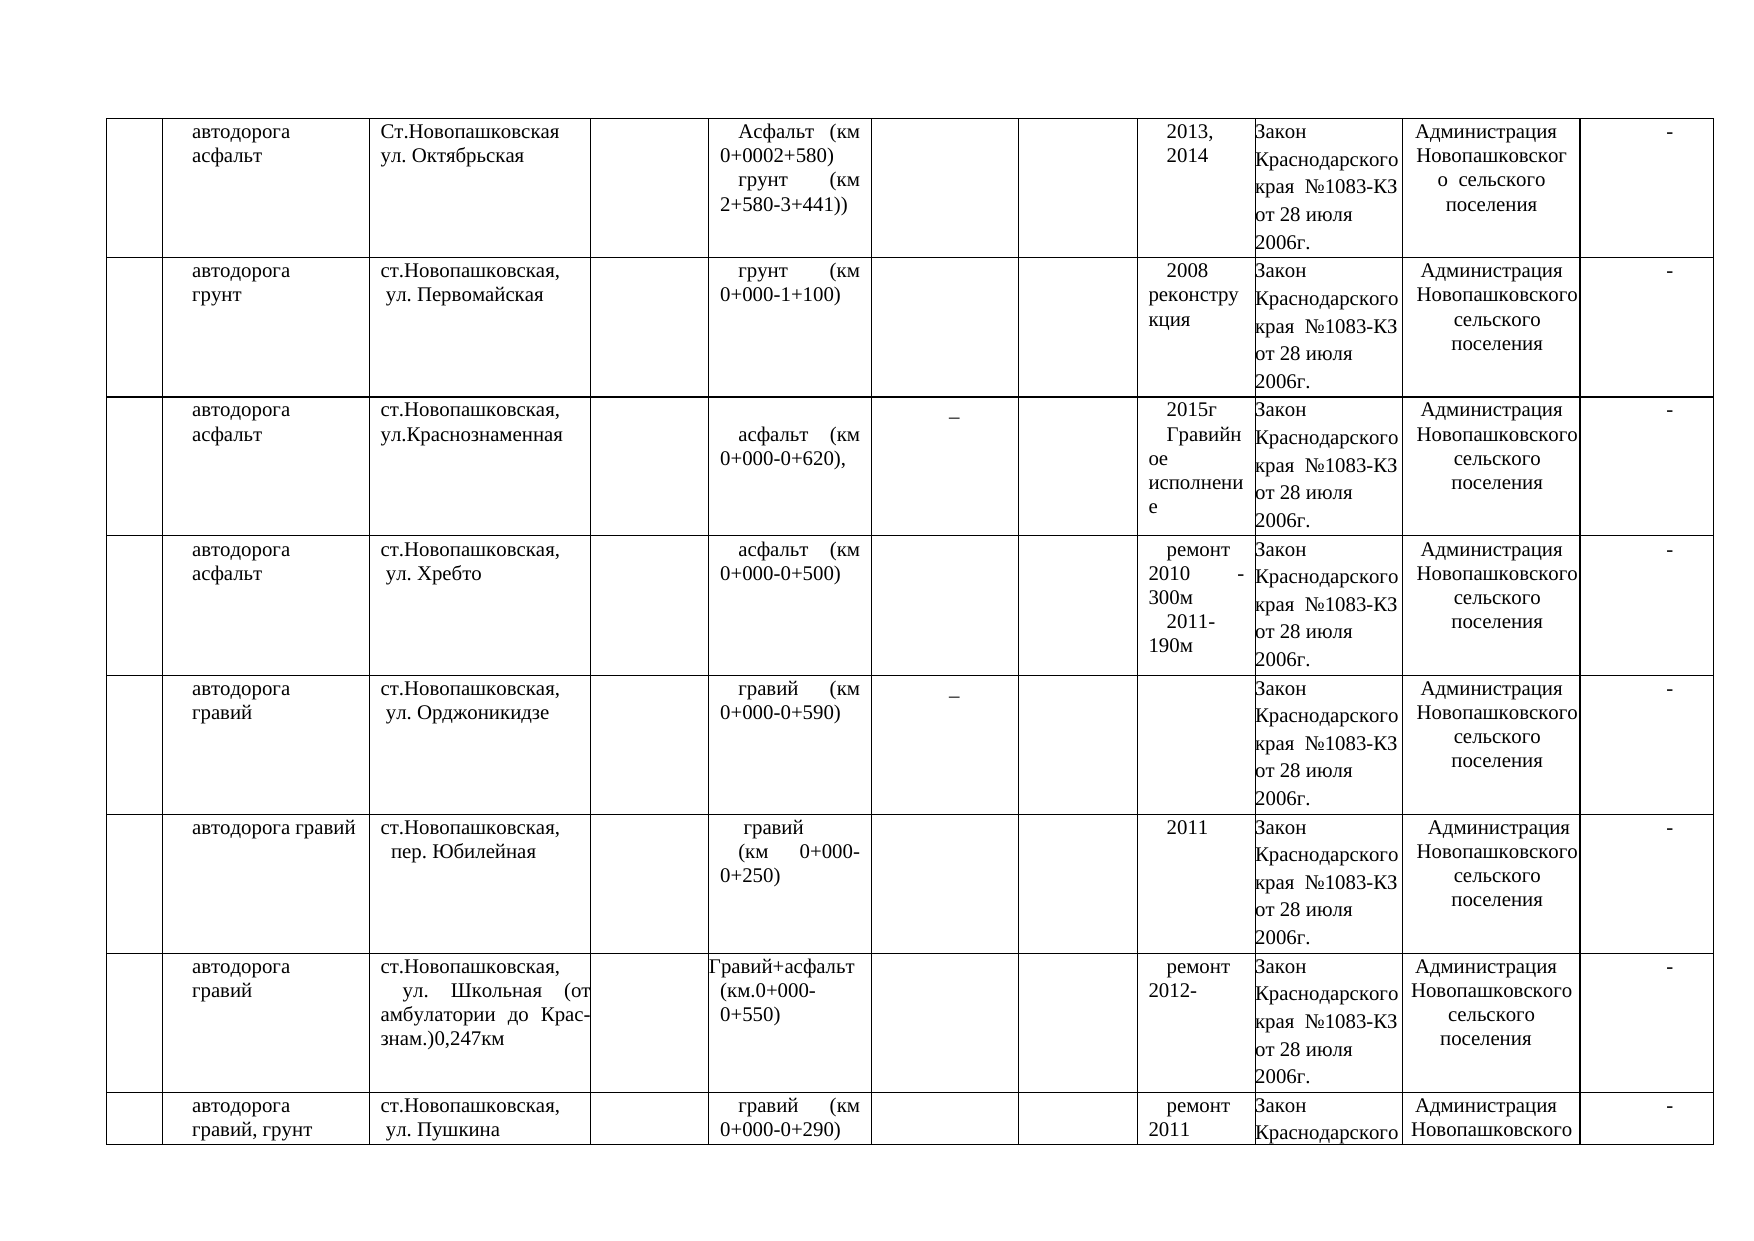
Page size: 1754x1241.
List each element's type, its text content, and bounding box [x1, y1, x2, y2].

table_cell автодорога гравий [163, 815, 369, 953]
table_cell ст.Новопашковская, ул. Первомайская [370, 258, 590, 396]
table_cell [591, 536, 708, 674]
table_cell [1256, 119, 1402, 257]
table_cell Администрация Новопашковского сельского поселения [1403, 398, 1579, 535]
table_cell автодорога гравий [163, 954, 369, 1092]
table_cell ст.Новопашковская, ул. Орджоникидзе [370, 676, 590, 813]
table_cell Администрация Новопашковского сельского поселения [1403, 258, 1579, 396]
table_cell [872, 954, 1018, 1092]
table_cell Ст.Новопашковская ул. Октябрьская [370, 119, 590, 257]
table_cell 2013, 2014 [1138, 119, 1255, 257]
table_cell [1138, 676, 1255, 813]
table_cell Гравий+асфальт (км.0+000-0+550) [709, 954, 871, 1092]
table_cell автодорога гравий [163, 676, 369, 813]
table_cell Закон Краснодарского края №1083-КЗ от 28 июля 2006г. [1256, 676, 1402, 813]
table_cell [591, 1093, 708, 1144]
table_cell 2008 реконструкция [1138, 258, 1255, 396]
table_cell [370, 1093, 590, 1144]
table_cell Закон Краснодарского края №1083-КЗ от 28 июля 2006г. [1256, 815, 1402, 953]
table_cell [591, 815, 708, 953]
table_cell ремонт 2011 [1138, 1093, 1255, 1144]
table_cell [591, 954, 708, 1092]
table_cell [872, 1093, 1018, 1144]
table_cell [872, 119, 1018, 257]
table_cell ст.Новопашковская, пер. Юбилейная [370, 815, 590, 953]
table_cell - [1581, 398, 1713, 535]
table_cell - [1581, 1093, 1713, 1144]
table_cell [107, 536, 162, 674]
table_cell [872, 536, 1018, 674]
table_cell [107, 815, 162, 953]
table_cell [107, 1093, 162, 1144]
table_cell [107, 954, 162, 1092]
table_cell Закон Краснодарского края №1083-КЗ от 28 июля 2006г. [1256, 536, 1402, 674]
table_cell [591, 676, 708, 813]
table_cell 2015г Гравийное исполнение [1138, 398, 1255, 535]
table_cell [1019, 815, 1137, 953]
table_cell 2011 [1138, 815, 1255, 953]
table_cell [1019, 258, 1137, 396]
table_cell гравий (км 0+000-0+590) [709, 676, 871, 813]
table_cell Администрация Новопашковского сельского поселения [1403, 954, 1579, 1092]
table_cell [1019, 1093, 1137, 1144]
table_cell автодорога грунт [163, 258, 369, 396]
table_cell автодорога асфальт [163, 398, 369, 535]
table_cell [107, 119, 162, 257]
table_cell - [1581, 536, 1713, 674]
table_cell [107, 398, 162, 535]
table_cell - [1581, 815, 1713, 953]
table_cell [872, 815, 1018, 953]
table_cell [1403, 1093, 1579, 1144]
table_cell [1019, 676, 1137, 813]
table_cell грунт (км 0+000-1+100) [709, 258, 871, 396]
table_cell [591, 119, 708, 257]
table_cell ст.Новопашковская, ул.Краснознаменная [370, 398, 590, 535]
table_cell Администрация Новопашковского сельского поселения [1403, 676, 1579, 813]
table_cell - [1581, 119, 1713, 257]
table_cell _ [872, 676, 1018, 813]
table_cell [591, 258, 708, 396]
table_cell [1403, 119, 1579, 257]
table_cell Администрация Новопашковского сельского поселения [1403, 815, 1579, 953]
table_cell Закон Краснодарского края №1083-КЗ от 28 июля 2006г. [1256, 398, 1402, 535]
table_cell асфальт (км 0+000-0+500) [709, 536, 871, 674]
table_cell [1019, 536, 1137, 674]
table_cell Асфальт (км 0+0002+580) грунт (км 2+580-3+441)) [709, 119, 871, 257]
table_cell [591, 398, 708, 535]
table_cell автодорога асфальт [163, 119, 369, 257]
table_cell ремонт 2012- [1138, 954, 1255, 1092]
table_cell [1019, 119, 1137, 257]
table_cell [1019, 954, 1137, 1092]
table_cell _ [872, 398, 1018, 535]
table_cell гравий (км 0+000-0+250) [709, 815, 871, 953]
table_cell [709, 1093, 871, 1144]
table_cell - [1581, 954, 1713, 1092]
table_cell Закон Краснодарского края №1083-КЗ от 28 июля 2006г. [1256, 258, 1402, 396]
table_cell ст.Новопашковская, ул. Школьная (от амбулатории до Крас-знам.)0,247км [370, 954, 590, 1092]
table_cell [1256, 1093, 1402, 1144]
table_cell [872, 258, 1018, 396]
table_cell [107, 676, 162, 813]
table_cell [107, 258, 162, 396]
table_cell ремонт 2010 -300м 2011- 190м [1138, 536, 1255, 674]
table_cell - [1581, 258, 1713, 396]
table_cell автодорога асфальт [163, 536, 369, 674]
table_cell [1019, 398, 1137, 535]
table_cell асфальт (км 0+000-0+620), [709, 398, 871, 535]
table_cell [163, 1093, 369, 1144]
table_cell Закон Краснодарского края №1083-КЗ от 28 июля 2006г. [1256, 954, 1402, 1092]
table_cell Администрация Новопашковского сельского поселения [1403, 536, 1579, 674]
table_cell - [1581, 676, 1713, 813]
table_cell ст.Новопашковская, ул. Хребто [370, 536, 590, 674]
